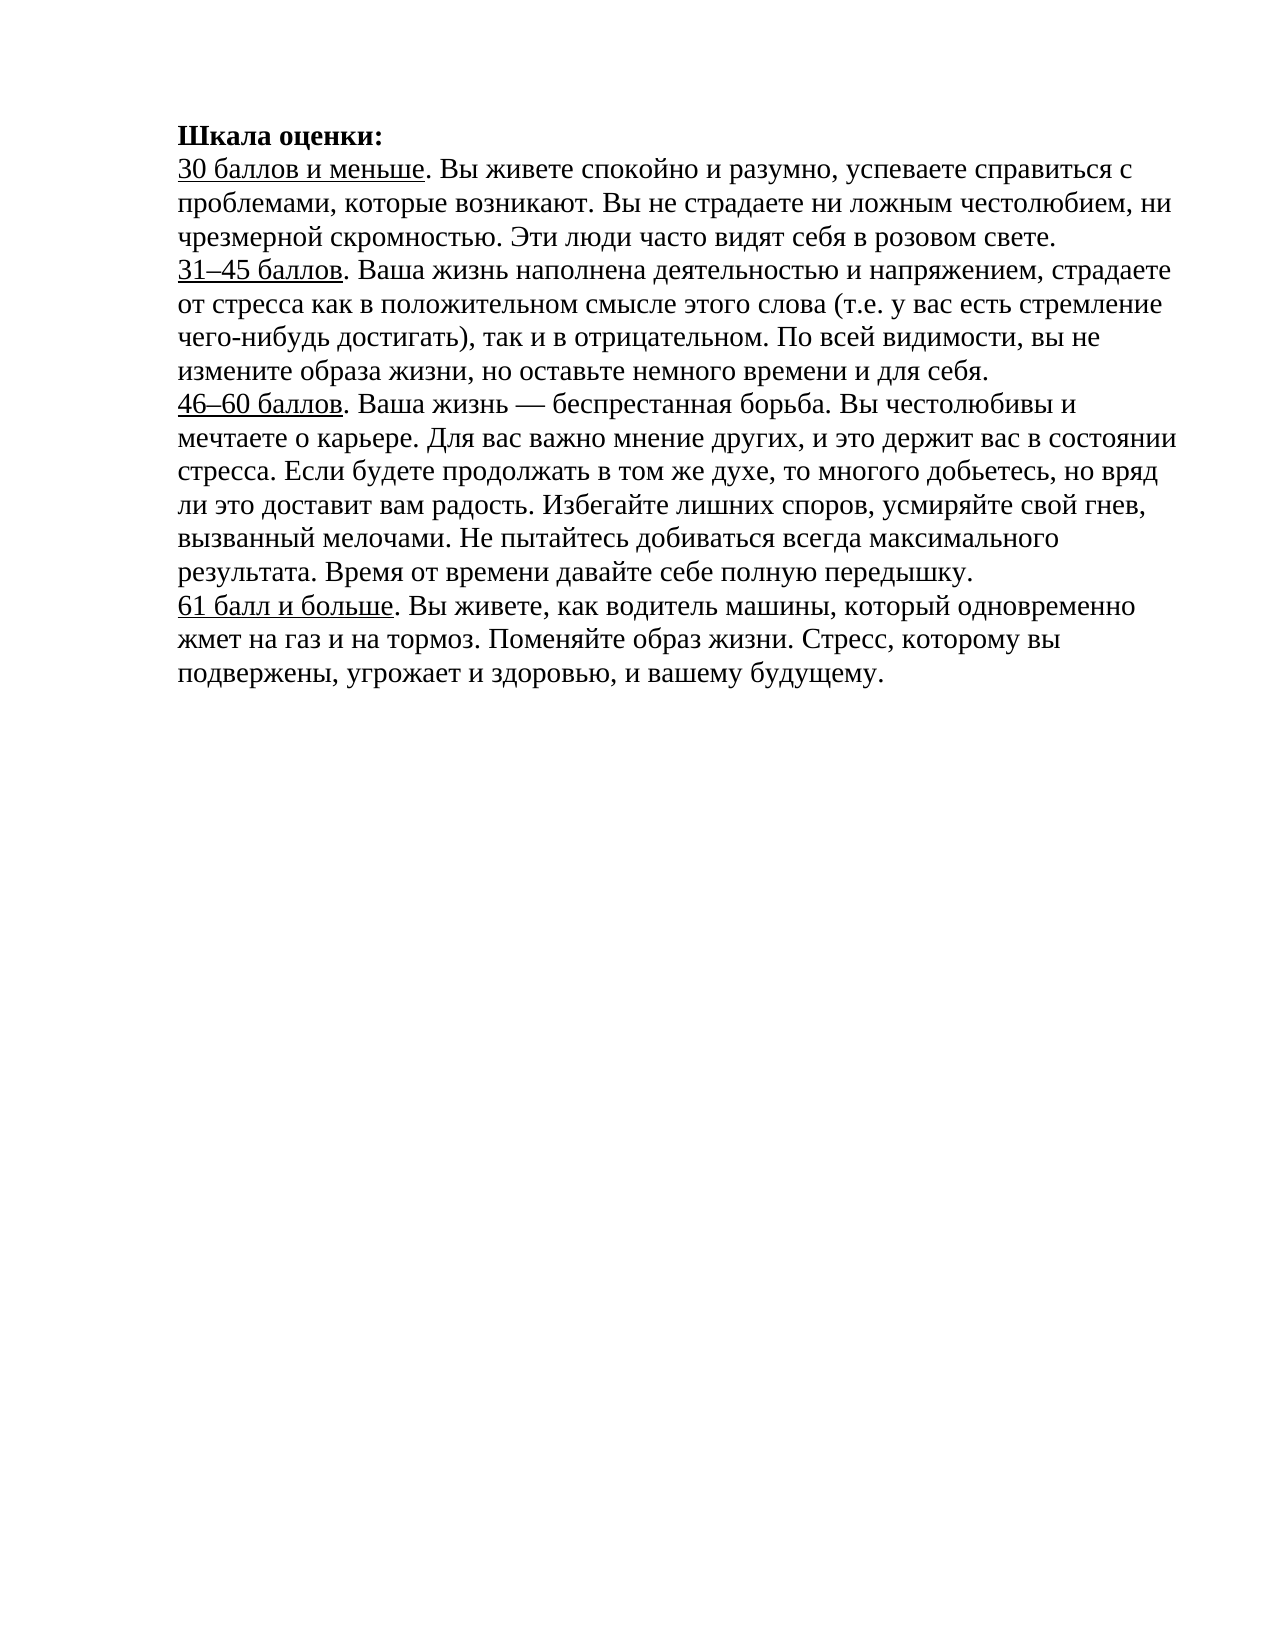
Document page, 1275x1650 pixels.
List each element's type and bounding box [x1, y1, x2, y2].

text [177, 118, 1186, 688]
